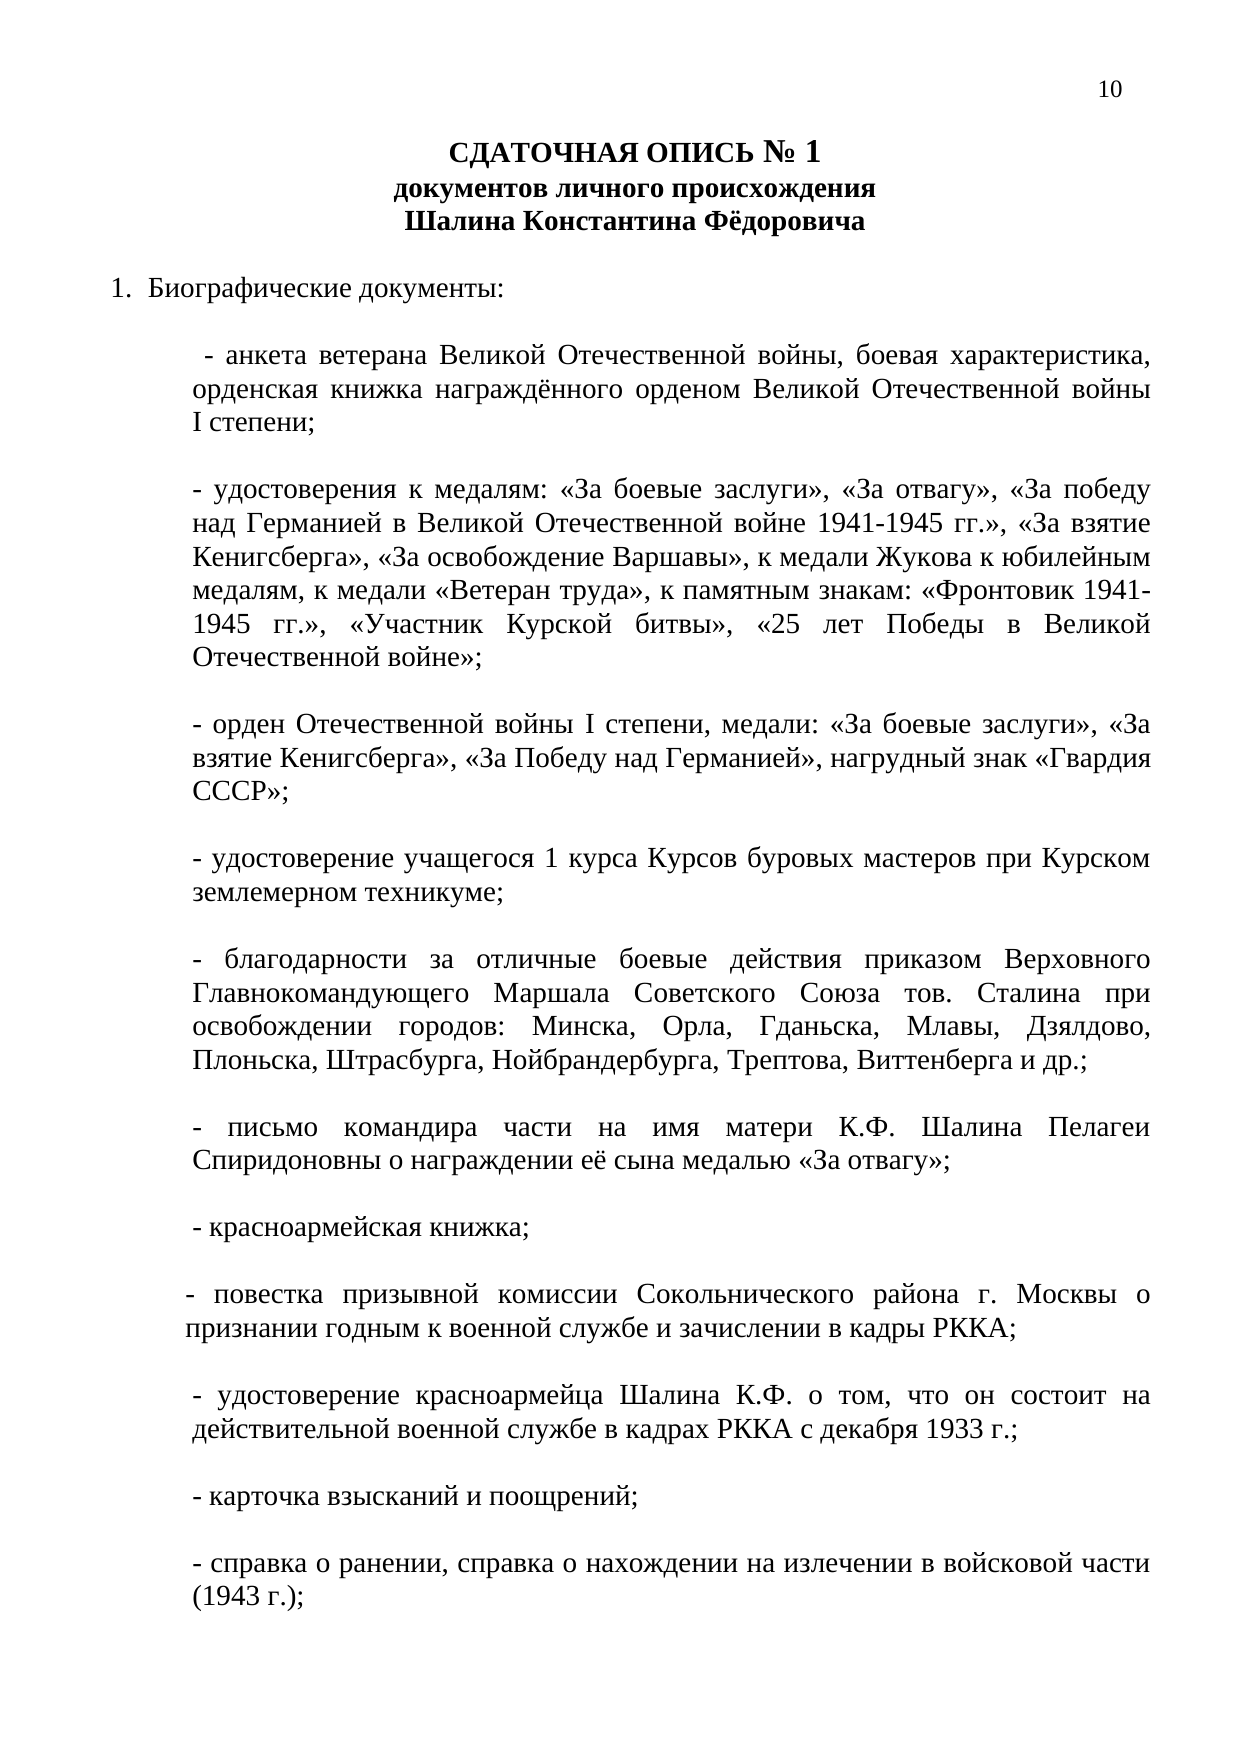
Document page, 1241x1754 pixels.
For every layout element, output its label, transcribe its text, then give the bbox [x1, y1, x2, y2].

text - анкета ветерана Великой Отечественной войны, боевая характеристика, орденская книжка награждённого орденом Великой Отечественной войны I степени; [192, 337, 1152, 438]
text - повестка призывной комиссии Сокольнического района г. Москвы о признании годным к военной службе и зачислении в кадры РККА; [185, 1277, 1152, 1344]
text - красноармейская книжка; [192, 1209, 1152, 1243]
text - письмо командира части на имя матери К.Ф. Шалина Пелагеи Спиридоновны о награждении её сына медалью «За отвагу»; [192, 1109, 1152, 1176]
text СДАТОЧНАЯ ОПИСЬ № 1 [118, 131, 1152, 170]
list Биографические документы: [110, 270, 1152, 304]
text - орден Отечественной войны I степени, медали: «За боевые заслуги», «За взятие Кенигсберга», «За Победу над Германией», нагрудный знак «Гвардия СССР»; [192, 706, 1152, 807]
text - справка о ранении, справка о нахождении на излечении в войсковой части (1943 г.); [192, 1545, 1152, 1612]
text - удостоверение красноармейца Шалина К.Ф. о том, что он состоит на действительной военной службе в кадрах РККА с декабря 1933 г.; [192, 1377, 1152, 1444]
text Шалина Константина Фёдоровича [118, 203, 1152, 237]
text документов личного происхождения [118, 170, 1152, 203]
text - благодарности за отличные боевые действия приказом Верховного Главнокомандующего Маршала Советского Союза тов. Сталина при освобождении городов: Минска, Орла, Гданьска, Млавы, Дзялдово, Плоньска, Штрасбурга, Нойбрандербурга, Трептова, Виттенберга и др.; [192, 941, 1152, 1075]
text - карточка взысканий и поощрений; [192, 1478, 1152, 1511]
text - удостоверение учащегося 1 курса Курсов буровых мастеров при Курском землемерном техникуме; [192, 841, 1152, 908]
text - удостоверения к медалям: «За боевые заслуги», «За отвагу», «За победу над Германией в Великой Отечественной войне 1941-1945 гг.», «За взятие Кенигсберга», «За освобождение Варшавы», к медали Жукова к юбилейным медалям, к медали «Ветеран труда», к памятным знакам: «Фронтовик 1941-1945 гг.», «Участник Курской битвы», «25 лет Победы в Великой Отечественной войне»; [192, 472, 1152, 673]
